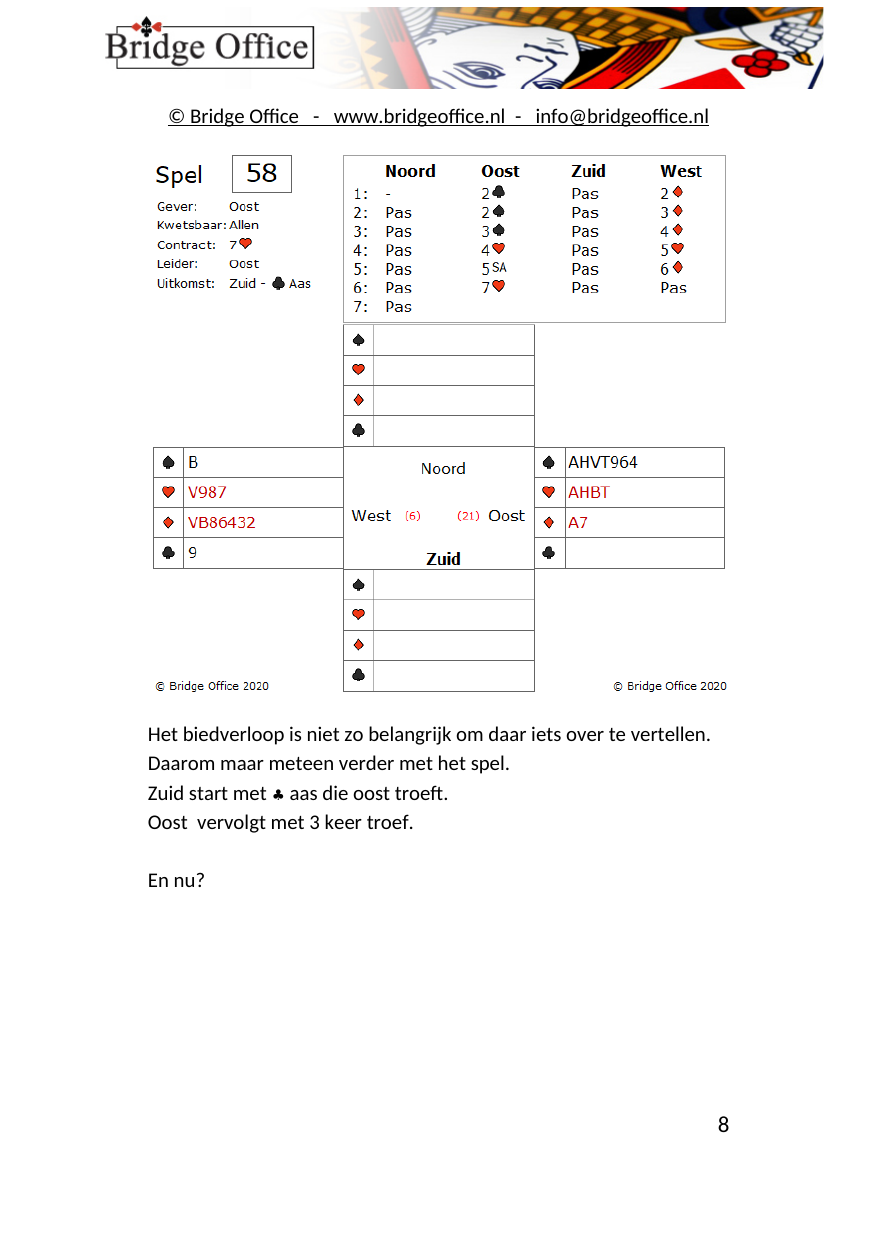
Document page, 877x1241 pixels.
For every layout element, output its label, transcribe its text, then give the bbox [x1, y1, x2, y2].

text Daarom maar meteen verder met het spel. [148, 751, 729, 776]
picture [147, 147, 730, 697]
text En nu? [148, 867, 729, 893]
text Zuid start met aas die oost troeft. [148, 780, 729, 805]
text Oost vervolgt met 3 keer troef. [148, 809, 729, 834]
picture [78, 7, 824, 89]
text Het biedverloop is niet zo belangrijk om daar iets over te vertellen. [148, 721, 729, 747]
